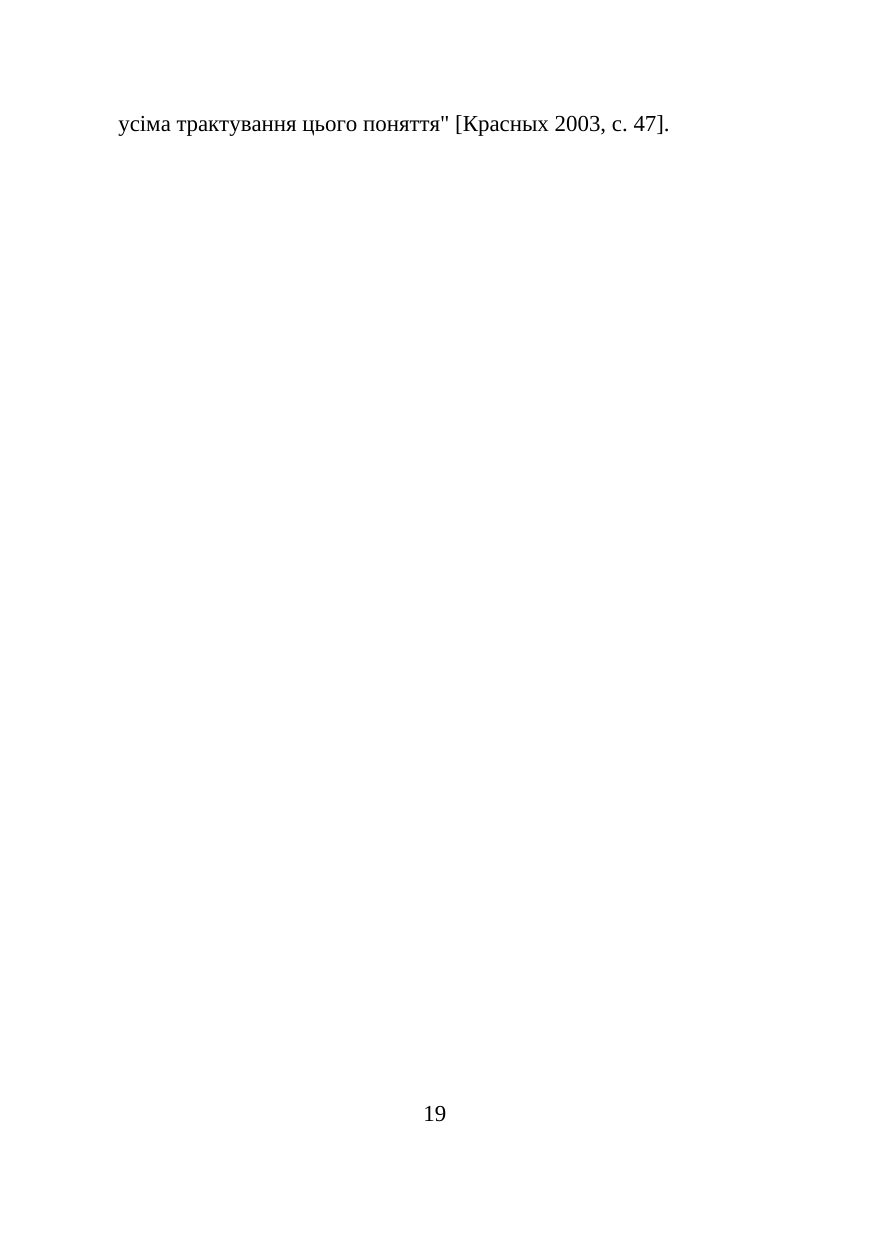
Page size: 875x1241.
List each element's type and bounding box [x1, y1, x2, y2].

text [118, 110, 755, 137]
